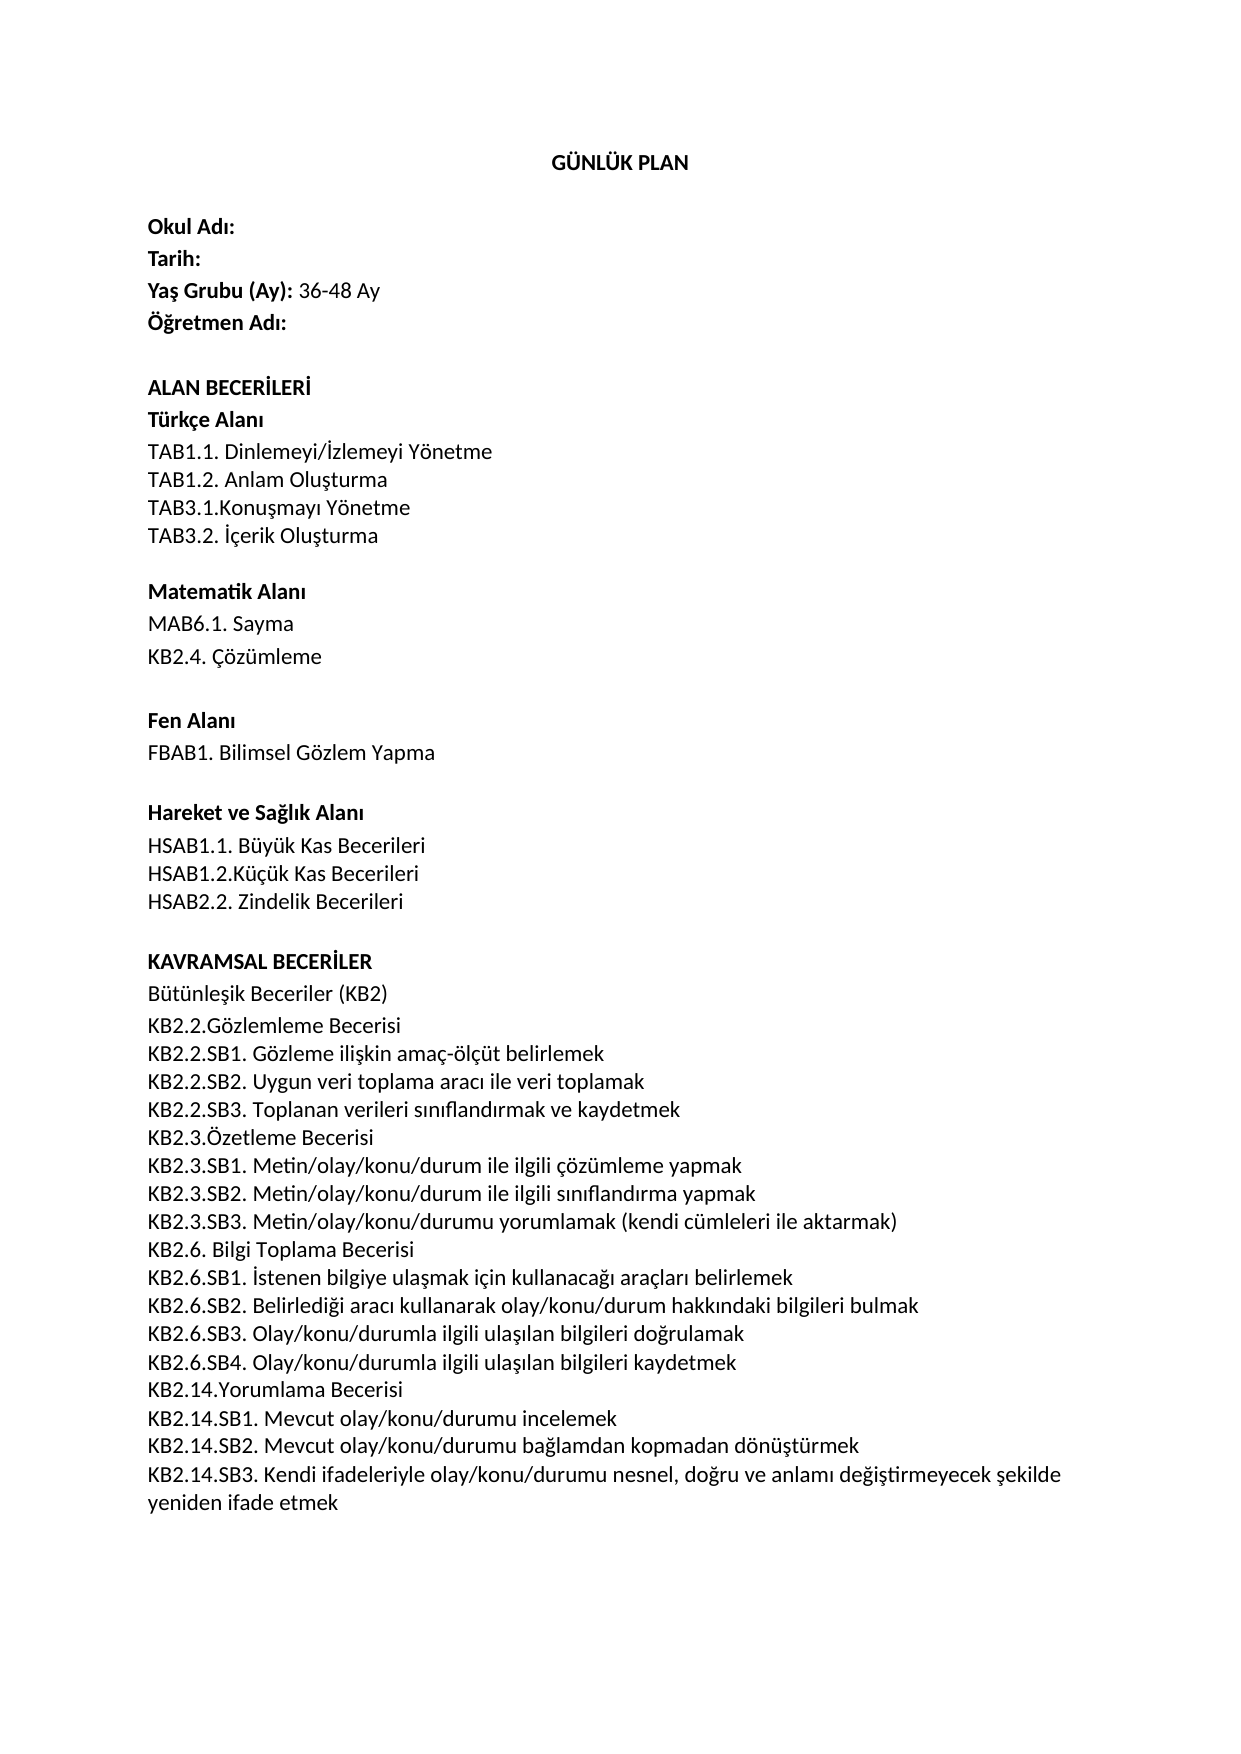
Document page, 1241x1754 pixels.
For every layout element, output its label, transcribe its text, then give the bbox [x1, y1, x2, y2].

text KB2.6.SB3. Olay/konu/durumla ilgili ulaşılan bilgileri doğrulamak [148, 1319, 1093, 1348]
text KB2.2.SB1. Gözleme ilişkin amaç-ölçüt belirlemek [148, 1039, 1093, 1067]
text Hareket ve Sağlık Alanı [148, 798, 1093, 827]
text HSAB2.2. Zindelik Becerileri [148, 887, 1093, 915]
text KB2.14.SB3. Kendi ifadeleriyle olay/konu/durumu nesnel, doğru ve anlamı değiştirmeyecek şekilde yeniden ifade etmek [148, 1460, 1093, 1516]
text TAB1.1. Dinlemeyi/İzlemeyi Yönetme [148, 437, 1093, 465]
text HSAB1.1. Büyük Kas Becerileri [148, 831, 1093, 859]
text KAVRAMSAL BECERİLER [148, 947, 1093, 975]
text TAB3.2. İçerik Oluşturma [148, 521, 1093, 549]
text Öğretmen Adı: [148, 308, 1093, 337]
text KB2.2.Gözlemleme Becerisi [148, 1011, 1093, 1039]
text HSAB1.2.Küçük Kas Becerileri [148, 859, 1093, 887]
text KB2.14.Yorumlama Becerisi [148, 1376, 1093, 1404]
text FBAB1. Bilimsel Gözlem Yapma [148, 738, 1093, 766]
text KB2.6.SB1. İstenen bilgiye ulaşmak için kullanacağı araçları belirlemek [148, 1263, 1093, 1292]
text KB2.2.SB3. Toplanan verileri sınıflandırmak ve kaydetmek [148, 1095, 1093, 1123]
text KB2.3.SB2. Metin/olay/konu/durum ile ilgili sınıflandırma yapmak [148, 1179, 1093, 1207]
text TAB1.2. Anlam Oluşturma [148, 465, 1093, 493]
text KB2.14.SB2. Mevcut olay/konu/durumu bağlamdan kopmadan dönüştürmek [148, 1432, 1093, 1460]
text KB2.3.SB1. Metin/olay/konu/durum ile ilgili çözümleme yapmak [148, 1151, 1093, 1179]
text Bütünleşik Beceriler (KB2) [148, 979, 1093, 1007]
text Fen Alanı [148, 706, 1093, 734]
text KB2.14.SB1. Mevcut olay/konu/durumu incelemek [148, 1404, 1093, 1432]
text KB2.2.SB2. Uygun veri toplama aracı ile veri toplamak [148, 1067, 1093, 1095]
text KB2.3.SB3. Metin/olay/konu/durumu yorumlamak (kendi cümleleri ile aktarmak) [148, 1207, 1093, 1236]
text KB2.4. Çözümleme [148, 642, 1093, 670]
text ALAN BECERİLERİ [148, 373, 1093, 401]
text GÜNLÜK PLAN [148, 148, 1093, 176]
text KB2.6. Bilgi Toplama Becerisi [148, 1236, 1093, 1263]
text Türkçe Alanı [148, 405, 1093, 433]
text TAB3.1.Konuşmayı Yönetme [148, 493, 1093, 521]
text Yaş Grubu (Ay): 36-48 Ay [148, 276, 1093, 304]
text Okul Adı: [148, 212, 1093, 240]
text Tarih: [148, 244, 1093, 272]
text KB2.3.Özetleme Becerisi [148, 1123, 1093, 1151]
text KB2.6.SB2. Belirlediği aracı kullanarak olay/konu/durum hakkındaki bilgileri bulmak [148, 1292, 1093, 1319]
text KB2.6.SB4. Olay/konu/durumla ilgili ulaşılan bilgileri kaydetmek [148, 1348, 1093, 1376]
text Matematik Alanı [148, 577, 1093, 605]
text MAB6.1. Sayma [148, 609, 1093, 638]
